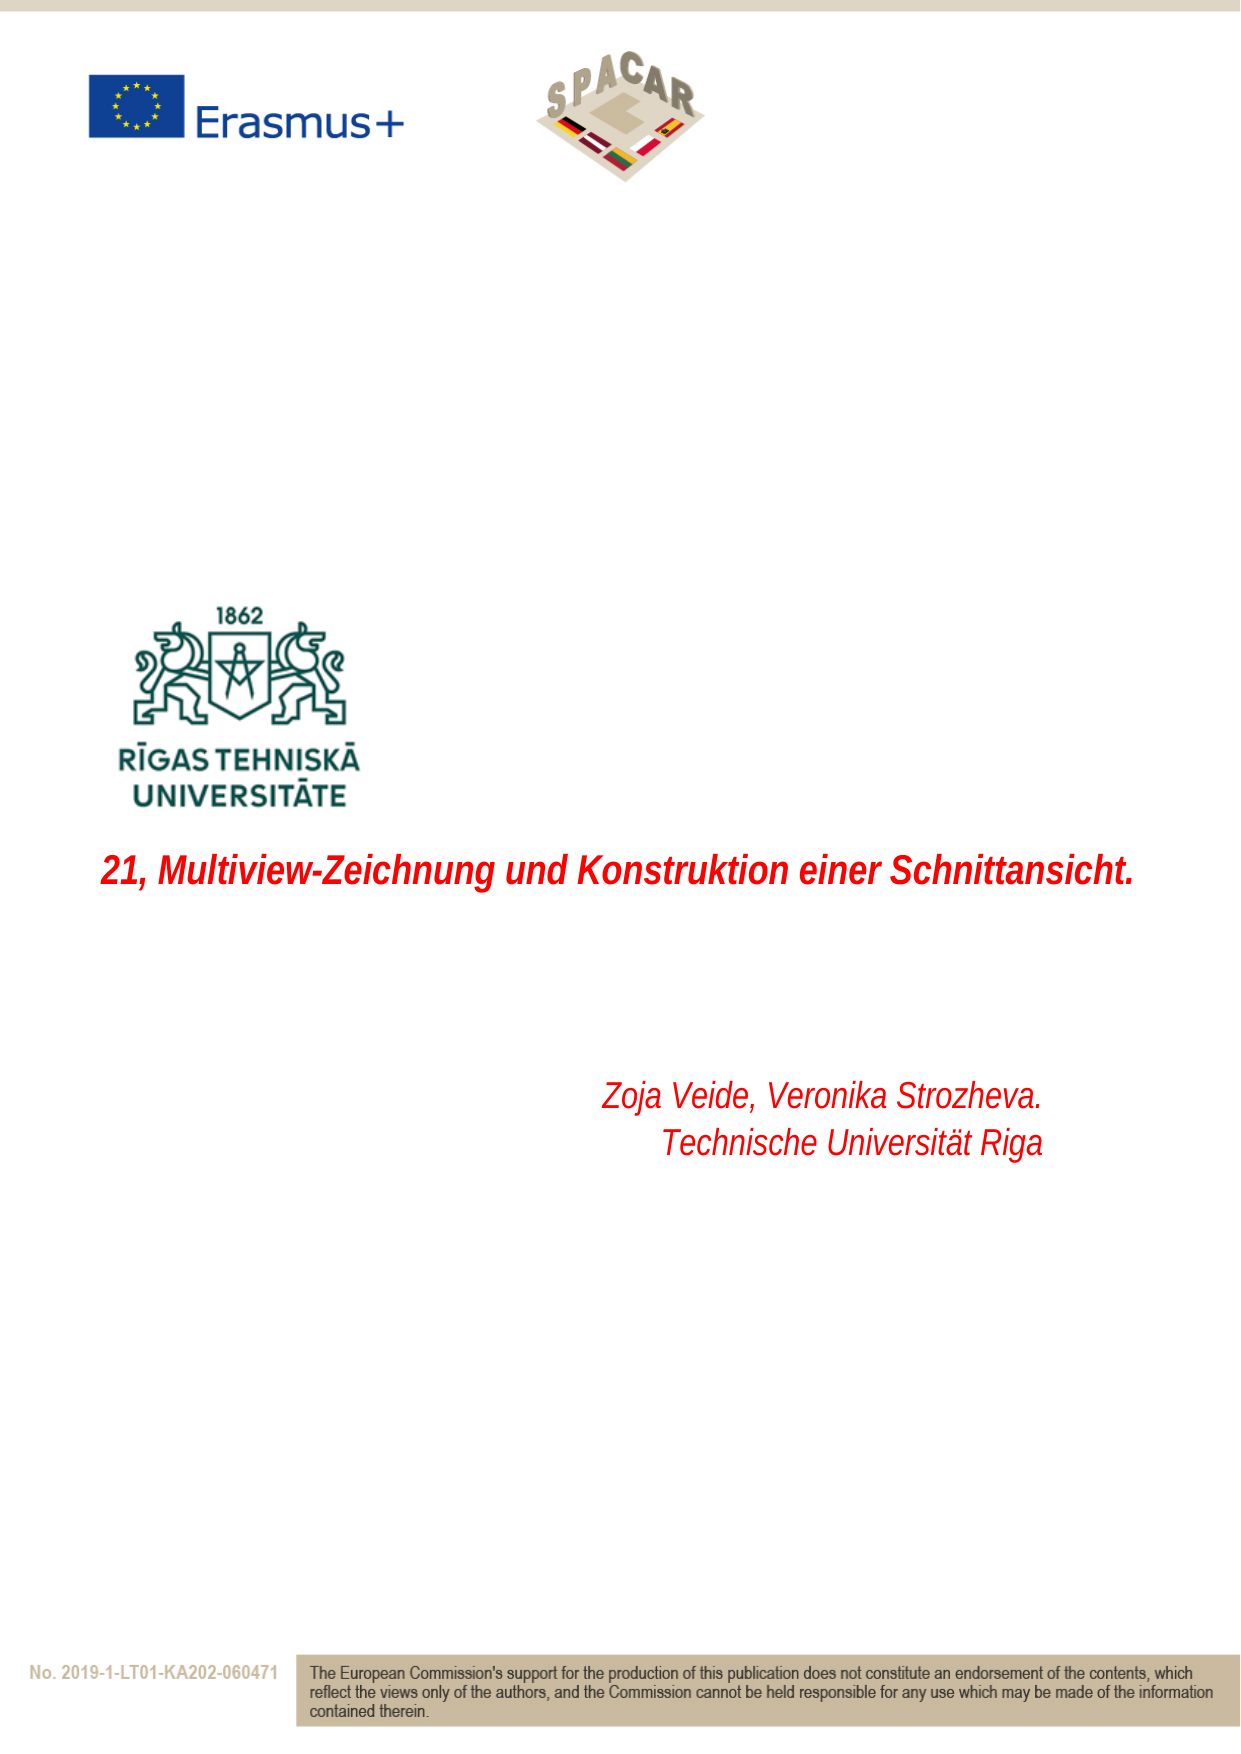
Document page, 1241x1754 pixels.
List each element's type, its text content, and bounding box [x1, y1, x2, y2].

text 21, Multiview-Zeichnung und Konstruktion einer Schnittansicht. [89, 845, 1152, 893]
text Zoja Veide, Veronika Strozheva. Technische Universität Riga [89, 1073, 1047, 1163]
picture [0, 0, 1241, 1754]
